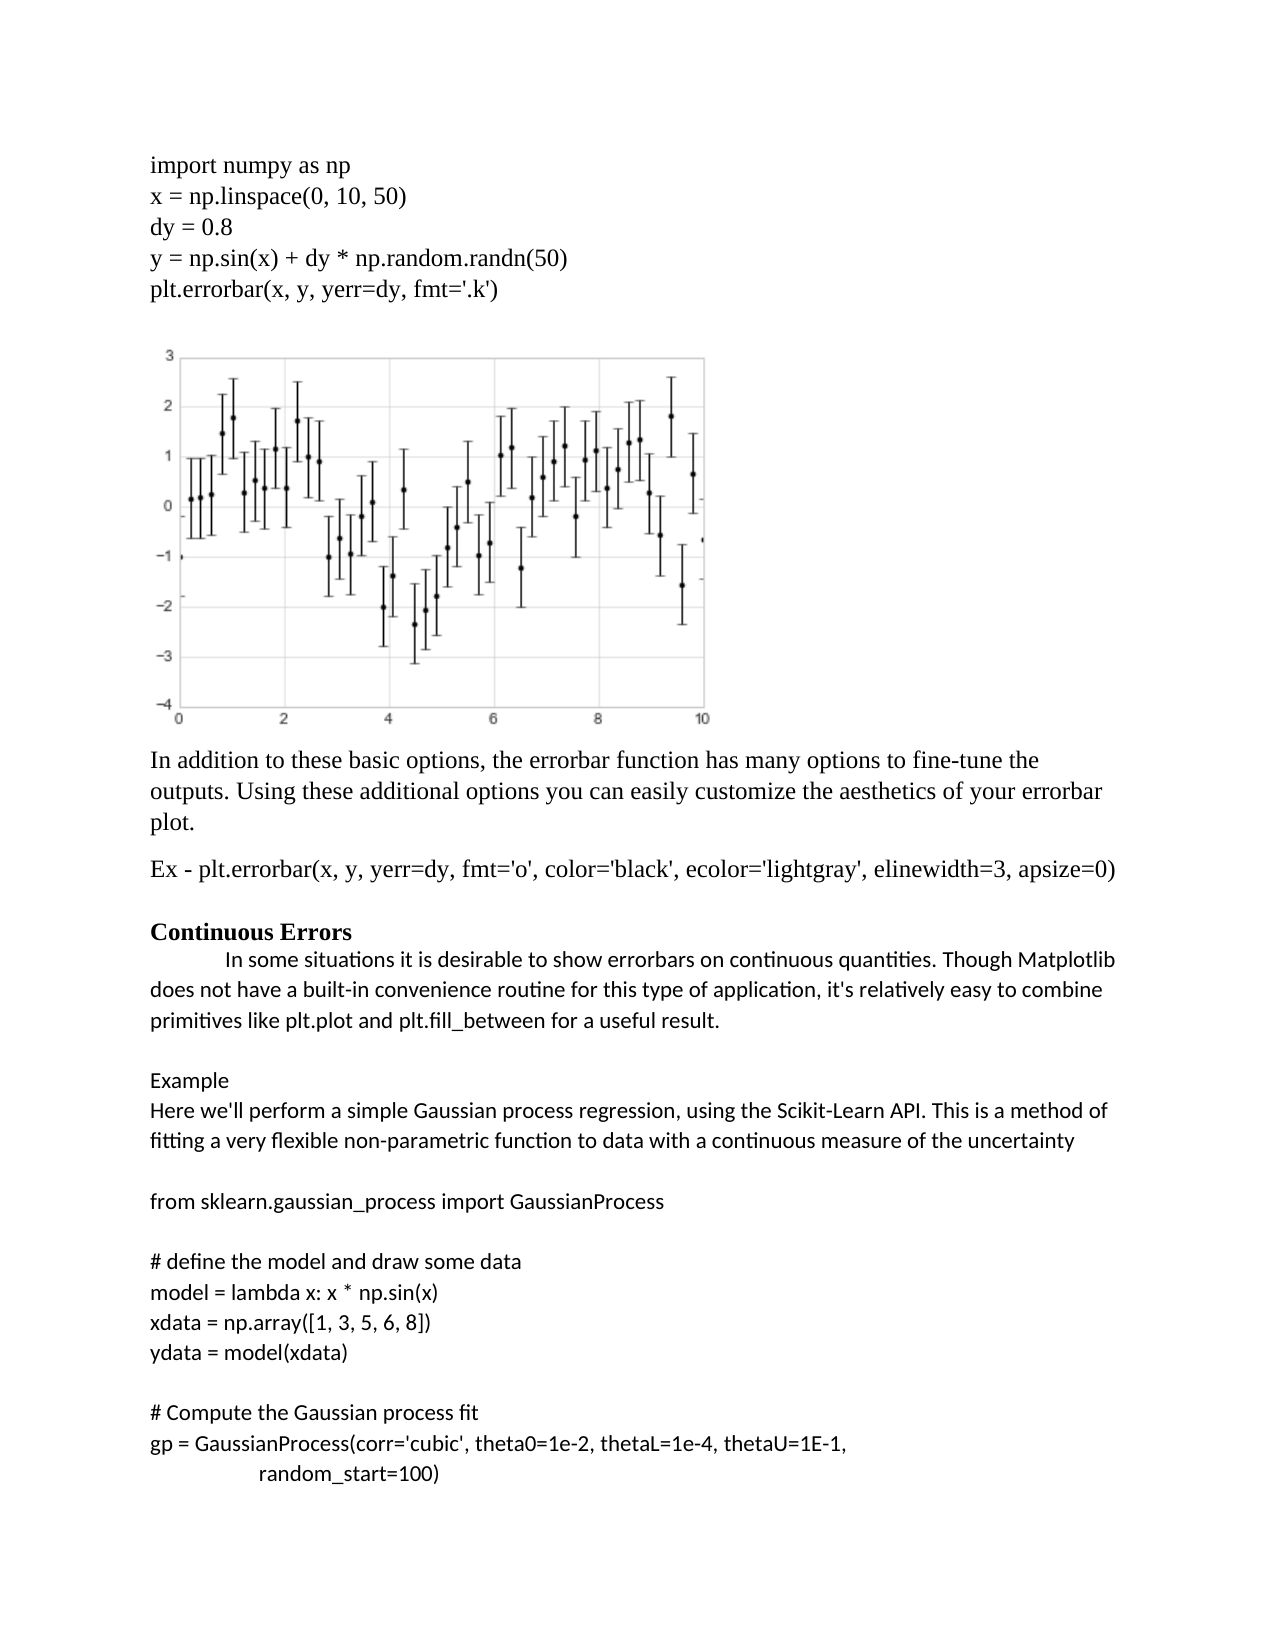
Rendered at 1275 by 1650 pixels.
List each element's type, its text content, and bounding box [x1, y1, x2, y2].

text # Compute the Gaussian process fit [150, 1398, 1125, 1426]
text from sklearn.gaussian_process import GaussianProcess [150, 1187, 1125, 1215]
text In some situations it is desirable to show errorbars on continuous quantities. Though Matplotlib does not have a built-in convenience routine for this type of application, it's relatively easy to combine primitives like plt.plot and plt.fill_between for a useful result. [150, 945, 1125, 1034]
text plt.errorbar(x, y, yerr=dy, fmt='.k') [150, 274, 1125, 303]
text Here we'll perform a simple Gaussian process regression, using the Scikit-Learn API. This is a method of fitting a very flexible non-parametric function to data with a continuous measure of the uncertainty [150, 1096, 1125, 1154]
text xdata = np.array([1, 3, 5, 6, 8]) [150, 1308, 1125, 1336]
text Ex - plt.errorbar(x, y, yerr=dy, fmt='o', color='black', ecolor='lightgray', elinewidth=3, apsize=0) [150, 854, 1125, 883]
text # define the model and draw some data [150, 1247, 1125, 1275]
text model = lambda x: x * np.sin(x) [150, 1278, 1125, 1306]
text ydata = model(xdata) [150, 1338, 1125, 1366]
text random_start=100) [150, 1459, 1125, 1487]
text Example [150, 1066, 1125, 1094]
text x = np.linspace(0, 10, 50) [150, 181, 1125, 210]
text dy = 0.8 [150, 212, 1125, 241]
text import numpy as np [150, 150, 1125, 179]
text In addition to these basic options, the errorbar function has many options to fine-tune the outputs. Using these additional options you can easily customize the aesthetics of your errorbar plot. [150, 745, 1125, 836]
text y = np.sin(x) + dy * np.random.randn(50) [150, 243, 1125, 272]
subtitle Continuous Errors [150, 917, 1125, 945]
picture [150, 336, 738, 743]
text gp = GaussianProcess(corr='cubic', theta0=1e-2, thetaL=1e-4, thetaU=1E-1, [150, 1429, 1125, 1457]
